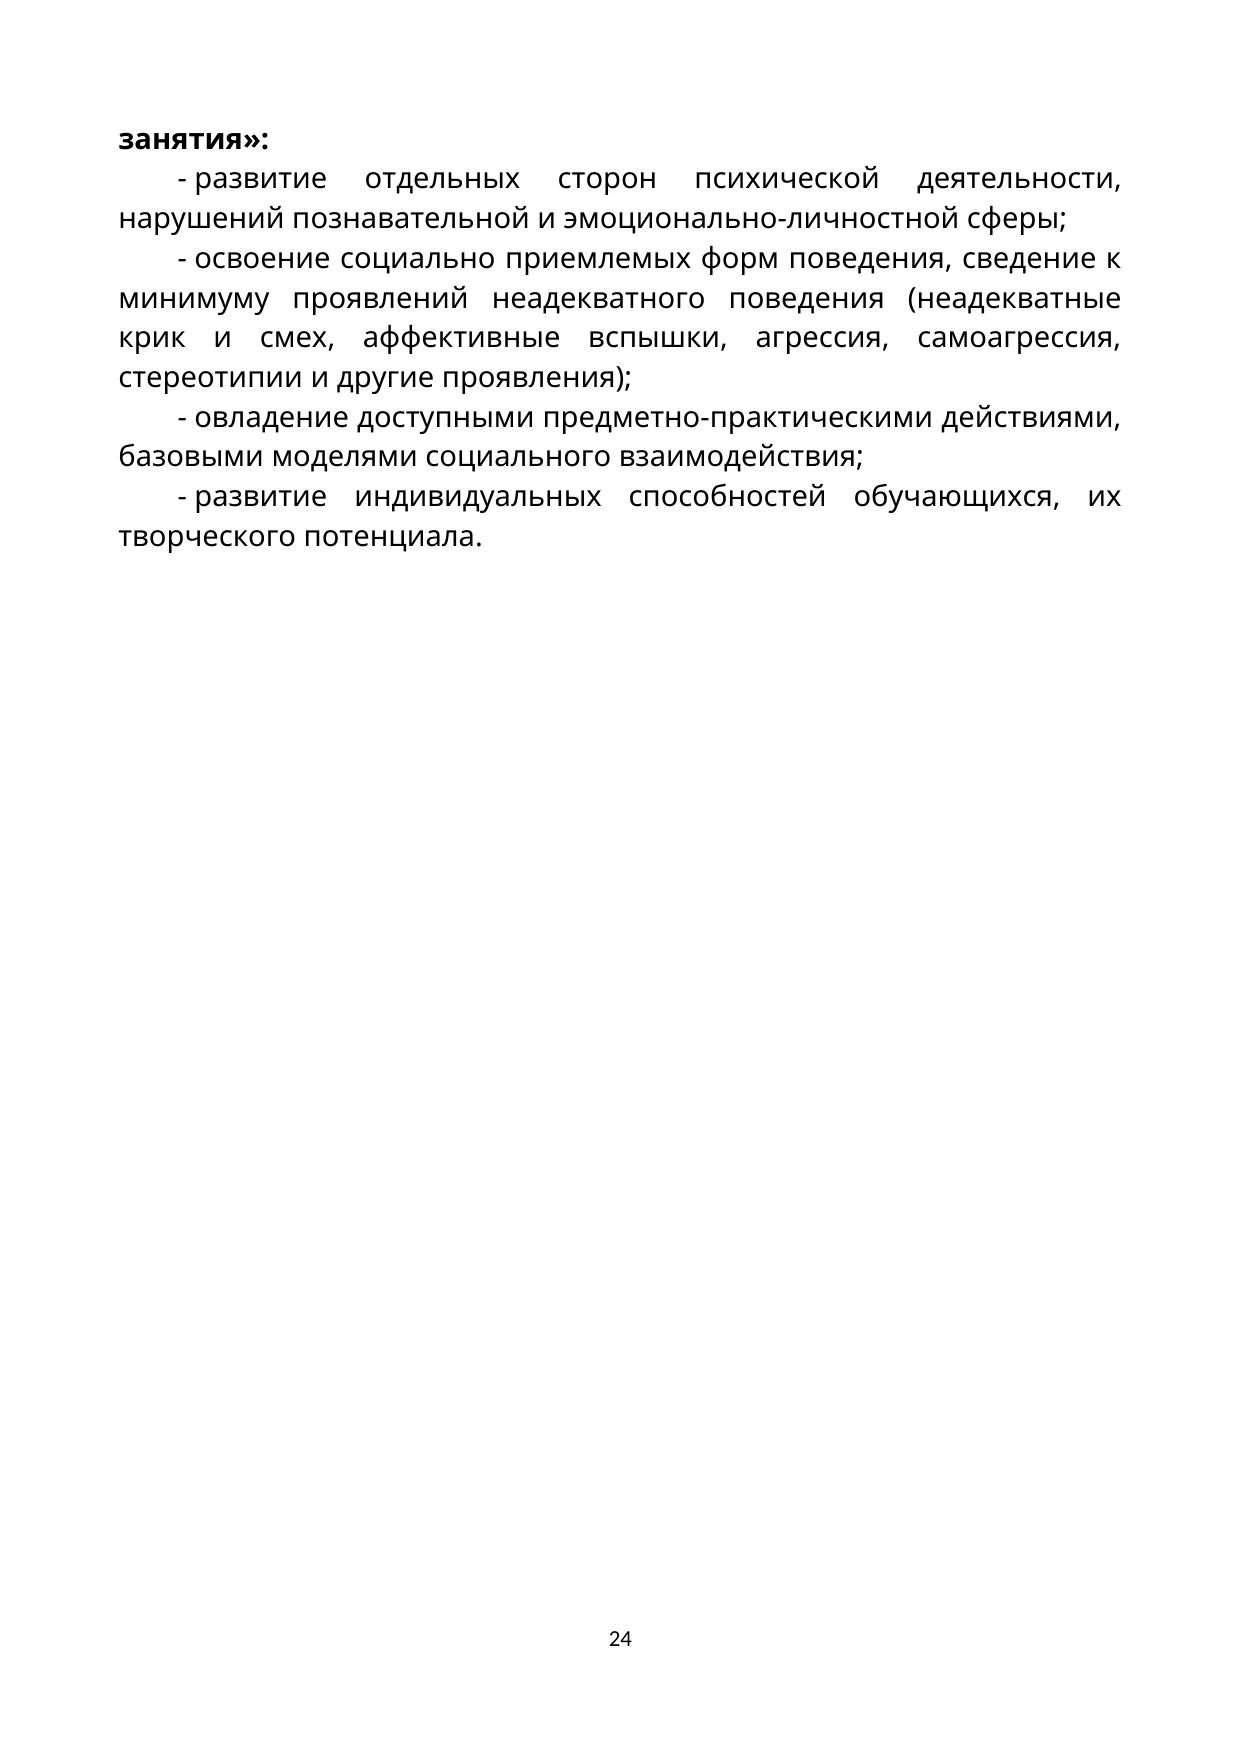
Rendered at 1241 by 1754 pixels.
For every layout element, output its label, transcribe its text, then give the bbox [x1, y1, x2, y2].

text - развитие отдельных сторон психической деятельности, нарушений познавательной и эмоционально-личностной сферы; [118, 158, 1122, 237]
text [118, 118, 1122, 158]
text - овладение доступными предметно-практическими действиями, базовыми моделями социального взаимодействия; [118, 396, 1122, 475]
text - освоение социально приемлемых форм поведения, сведение к минимуму проявлений неадекватного поведения (неадекватные крик и смех, аффективные вспышки, агрессия, самоагрессия, стереотипии и другие проявления); [118, 237, 1122, 396]
text - развитие индивидуальных способностей обучающихся, их творческого потенциала. [118, 475, 1122, 555]
